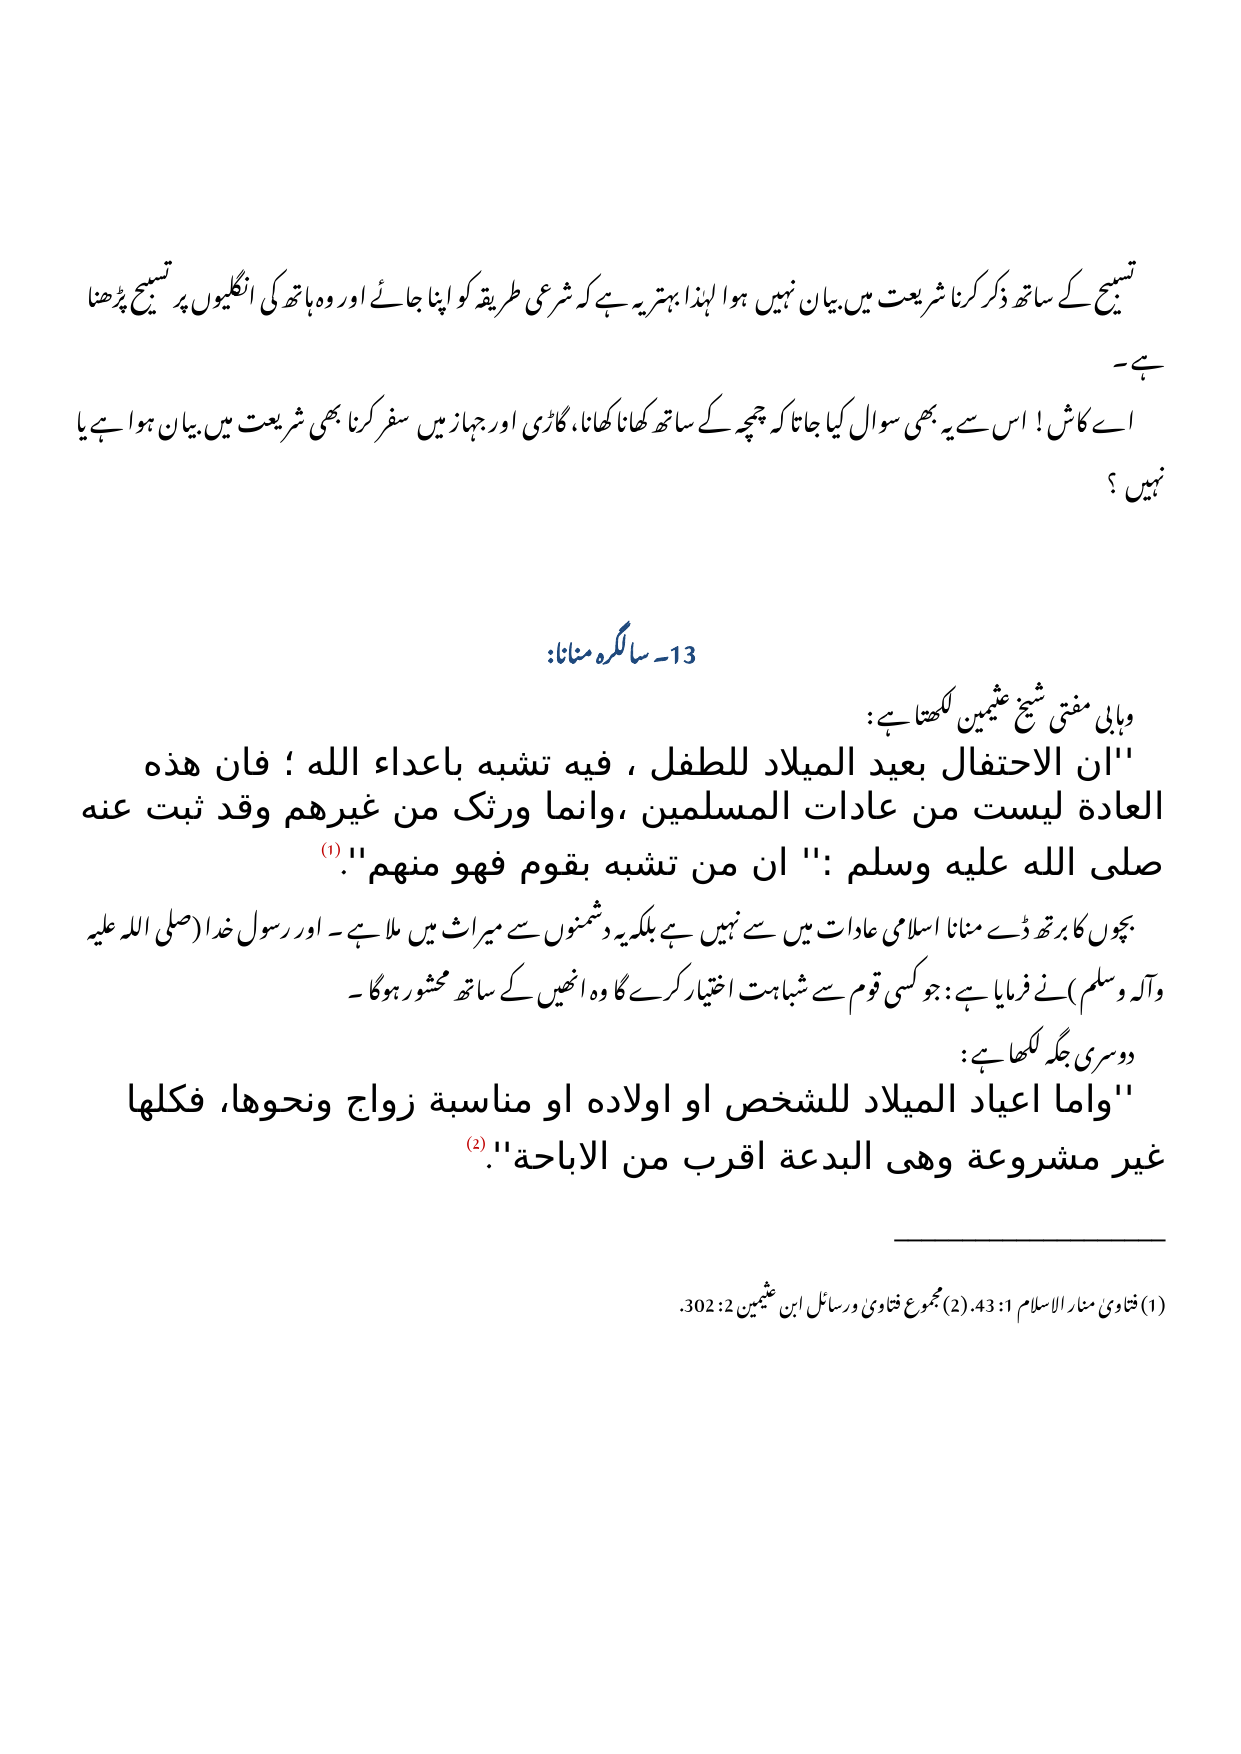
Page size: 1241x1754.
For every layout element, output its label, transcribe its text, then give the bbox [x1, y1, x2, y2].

subtitle 13۔ سالگرہ منانا: [75, 616, 1165, 678]
text وہابی مفتی شیخ عثیمین لکھتا ہے : [75, 678, 1165, 741]
text ____________________ [75, 1184, 1165, 1252]
text بچوں کا برتھ ڈے منانا اسلامی عادات میں سے نہیں ہے بلکہ یہ دشمنوں سے میراث میں ملا ہے ۔ اور رسول خدا (صلی اللہ علیہ وآلہ وسلم )نے فرمایا ہے : جو کسی قوم سے شباہت اختیار کرے گا وہ انھیں کے ساتھ محشور ہوگا ۔ [75, 890, 1165, 1015]
text تسبیح کے ساتھ ذکر کرنا شریعت میں بیان نہیں ہوا لہٰذا بہتریہ ہے کہ شرعی طریقہ کو اپنا جائے اور وہ ہاتھ کی انگلیوں پر تسبیح پڑھنا ہے ۔ [75, 259, 1165, 384]
text ''ان الاحتفال بعید المیلاد للطفل ، فیه تشبه باعداء الله ؛ فان هذه العادة لیست من عادات المسلمین ،وانما ورثک من غیرهم وقد ثبت عنه صلی الله علیه وسلم :'' ان من تشبه بقوم فهو منهم''.(1) [75, 741, 1165, 890]
text دوسری جگہ لکھا ہے : [75, 1015, 1165, 1078]
text ''واما اعیاد المیلاد للشخص او اولاده او مناسبة زواج ونحوها، فکلها غیر مشروعة وهی البدعة اقرب من الاباحة''.(2) [75, 1078, 1165, 1184]
text (1) فتاویٰ منار الاسلام 1: 43. (2)مجموع فتاویٰ ورسائل ابن عثیمین 2: 302. [75, 1277, 1165, 1324]
text اے کاش! اس سے یہ بھی سوال کیا جاتا کہ چمچہ کے ساتھ کھانا کھانا، گاڑی اور جہاز میں سفر کرنا بھی شریعت میں بیان ہوا ہے یا نہیں ؟ [75, 384, 1165, 509]
